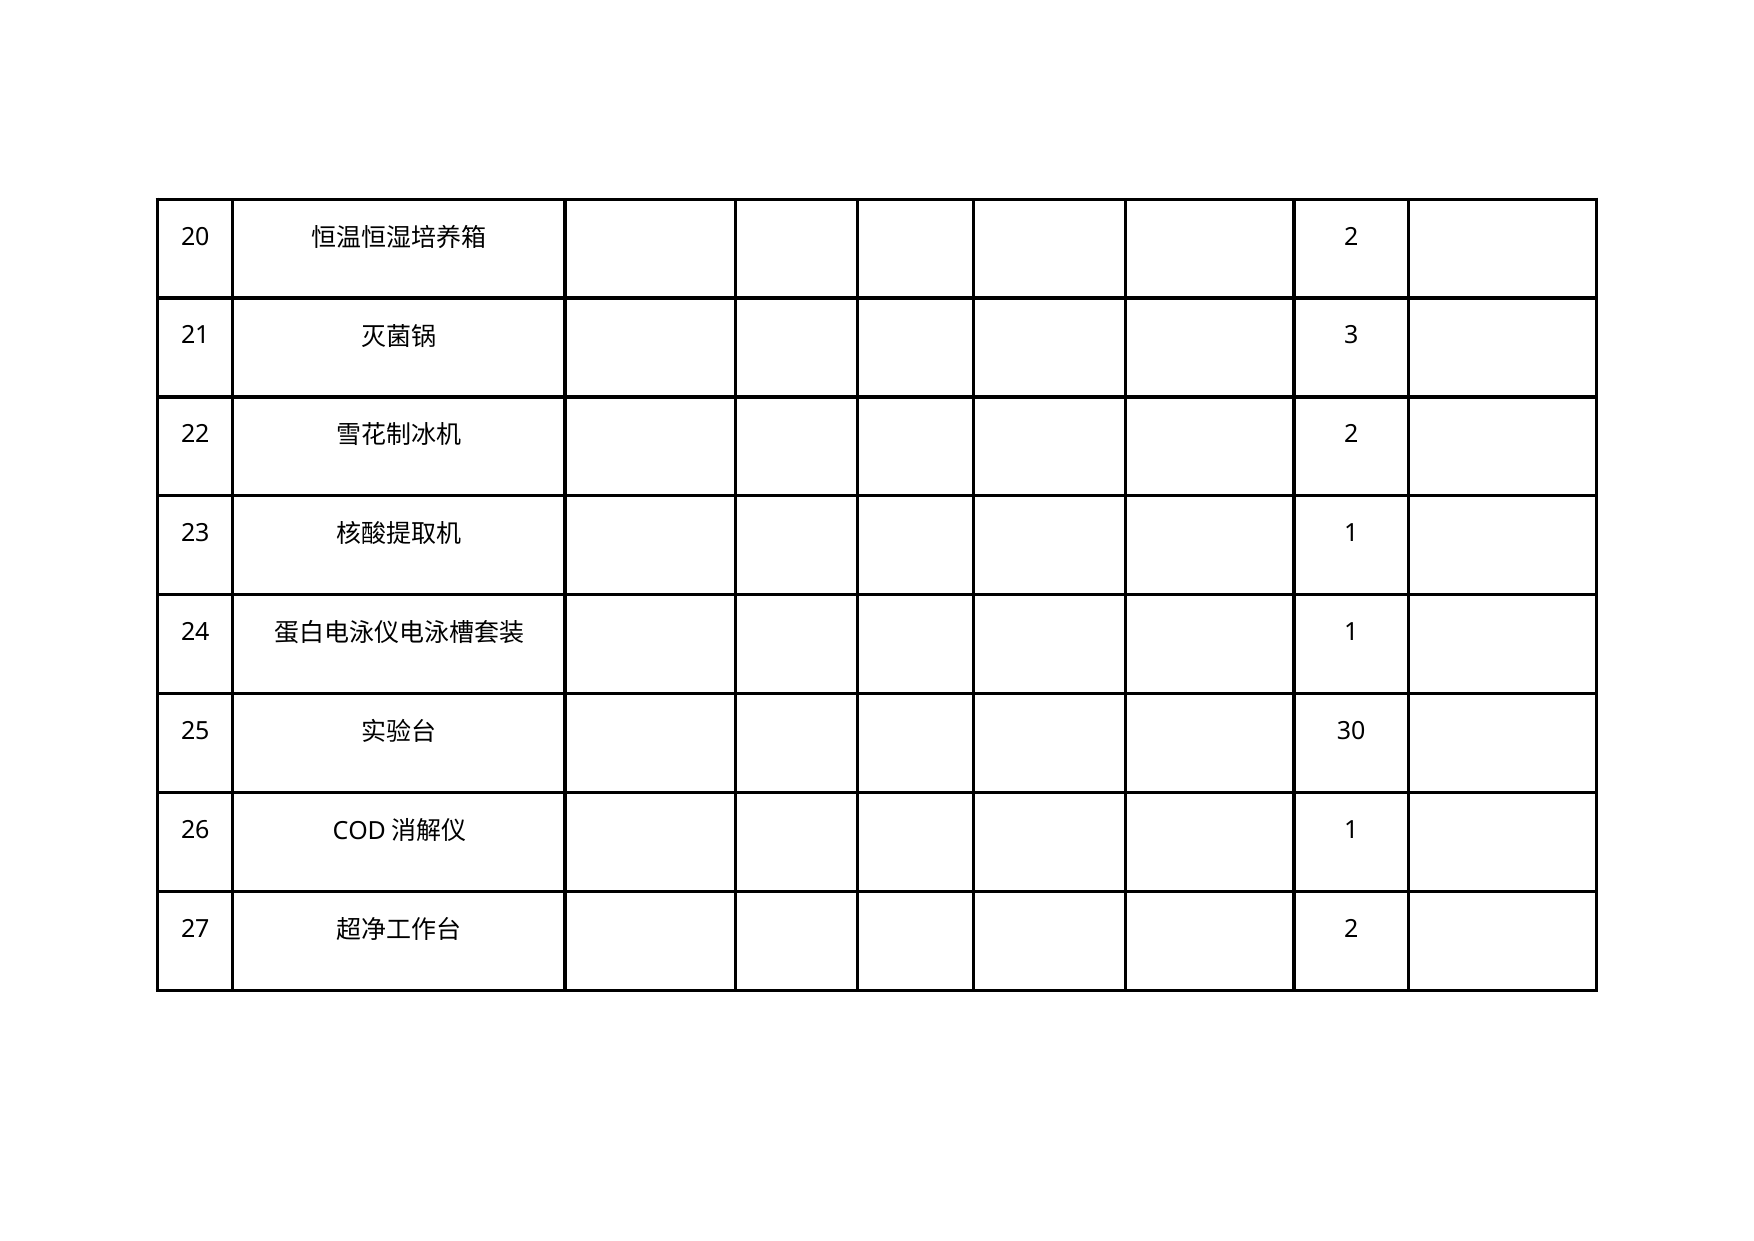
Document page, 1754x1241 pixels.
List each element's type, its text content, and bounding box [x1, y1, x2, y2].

table_cell [567, 497, 734, 593]
table_cell 核酸提取机 [234, 497, 563, 593]
table_cell [975, 300, 1124, 395]
table_cell 23 [159, 497, 231, 593]
table_cell [975, 695, 1124, 791]
table_cell [737, 794, 856, 889]
table_cell [859, 596, 972, 692]
table_cell 21 [159, 300, 231, 395]
table_cell [567, 695, 734, 791]
table_cell [567, 201, 734, 296]
table_cell [859, 300, 972, 395]
table_cell 2 [1296, 201, 1407, 296]
table_cell [567, 399, 734, 494]
table_cell [567, 893, 734, 988]
table_cell [737, 596, 856, 692]
table_cell 2 [1296, 893, 1407, 988]
table_cell 27 [159, 893, 231, 988]
table_cell [1410, 695, 1595, 791]
table_cell [975, 893, 1124, 988]
table_cell [1127, 596, 1292, 692]
table_cell [1410, 596, 1595, 692]
table_cell [975, 596, 1124, 692]
table_cell 30 [1296, 695, 1407, 791]
table_cell 2 [1296, 399, 1407, 494]
table_cell [1127, 300, 1292, 395]
table_cell [1127, 893, 1292, 988]
table_cell 20 [159, 201, 231, 296]
table_cell [859, 695, 972, 791]
table_cell [737, 300, 856, 395]
table_cell [975, 794, 1124, 889]
table_cell [1127, 201, 1292, 296]
table_cell 蛋白电泳仪电泳槽套装 [234, 596, 563, 692]
table_cell [737, 893, 856, 988]
table_cell 24 [159, 596, 231, 692]
table_cell [1127, 497, 1292, 593]
table_cell 恒温恒湿培养箱 [234, 201, 563, 296]
table_cell [859, 794, 972, 889]
table_cell 26 [159, 794, 231, 889]
table_cell [1127, 399, 1292, 494]
table_cell 实验台 [234, 695, 563, 791]
table_cell [859, 399, 972, 494]
table_cell [567, 596, 734, 692]
table_cell 1 [1296, 596, 1407, 692]
table_cell [737, 695, 856, 791]
table_cell [859, 497, 972, 593]
table_cell [1410, 300, 1595, 395]
table_cell [567, 300, 734, 395]
table_cell [859, 893, 972, 988]
table_cell [975, 399, 1124, 494]
table_cell [1410, 893, 1595, 988]
table_cell [975, 497, 1124, 593]
table_cell [1410, 399, 1595, 494]
table_cell [975, 201, 1124, 296]
table_cell 雪花制冰机 [234, 399, 563, 494]
table_cell 22 [159, 399, 231, 494]
table_cell 25 [159, 695, 231, 791]
table_cell COD消解仪 [234, 794, 563, 889]
table_cell [567, 794, 734, 889]
table_cell [737, 399, 856, 494]
table_cell 3 [1296, 300, 1407, 395]
table_cell 超净工作台 [234, 893, 563, 988]
table_cell [1127, 695, 1292, 791]
table_cell [1410, 497, 1595, 593]
table_cell [737, 497, 856, 593]
table_cell [1410, 201, 1595, 296]
table_cell [1410, 794, 1595, 889]
table_cell [1127, 794, 1292, 889]
table_cell [737, 201, 856, 296]
table_cell 灭菌锅 [234, 300, 563, 395]
table_cell 1 [1296, 497, 1407, 593]
table_cell 1 [1296, 794, 1407, 889]
table_cell [859, 201, 972, 296]
